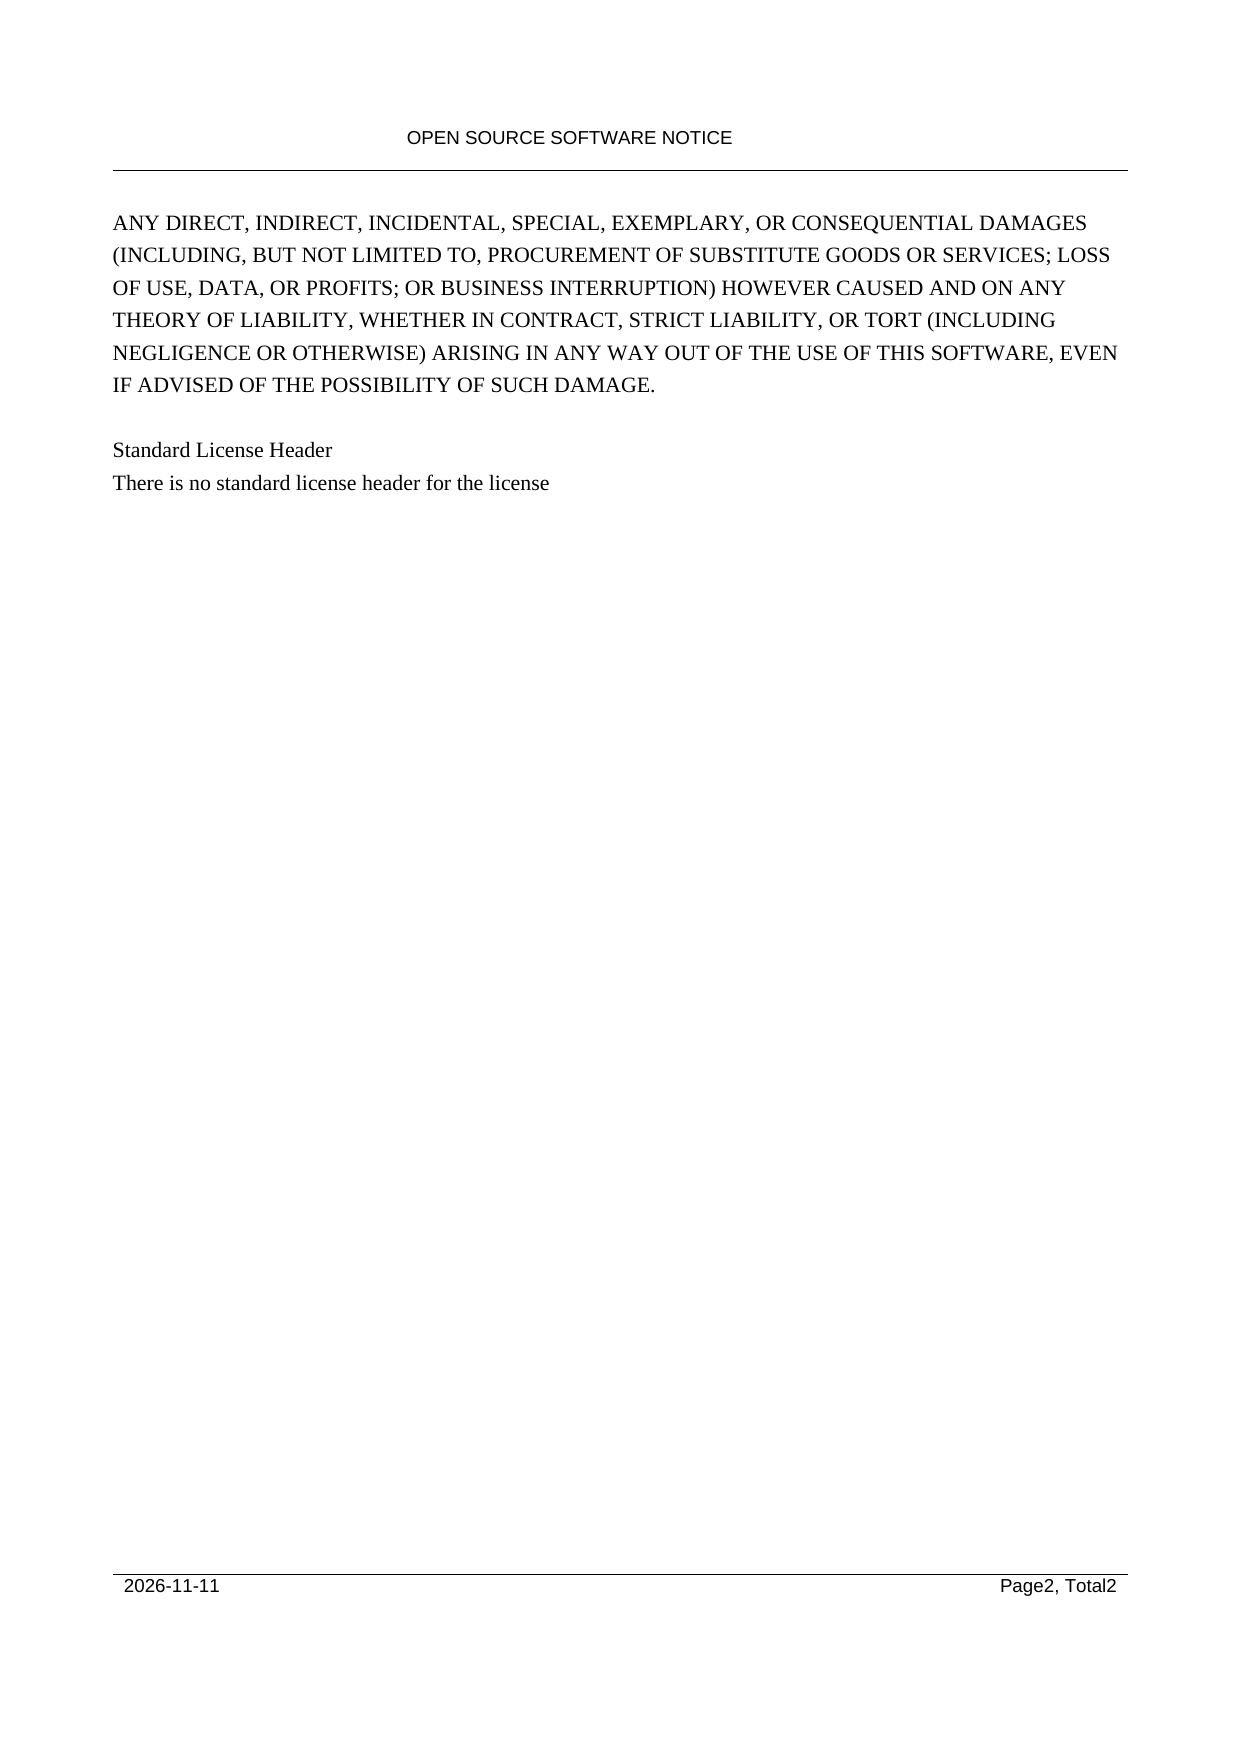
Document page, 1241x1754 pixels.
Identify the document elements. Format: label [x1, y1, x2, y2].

text [112, 206, 1128, 499]
